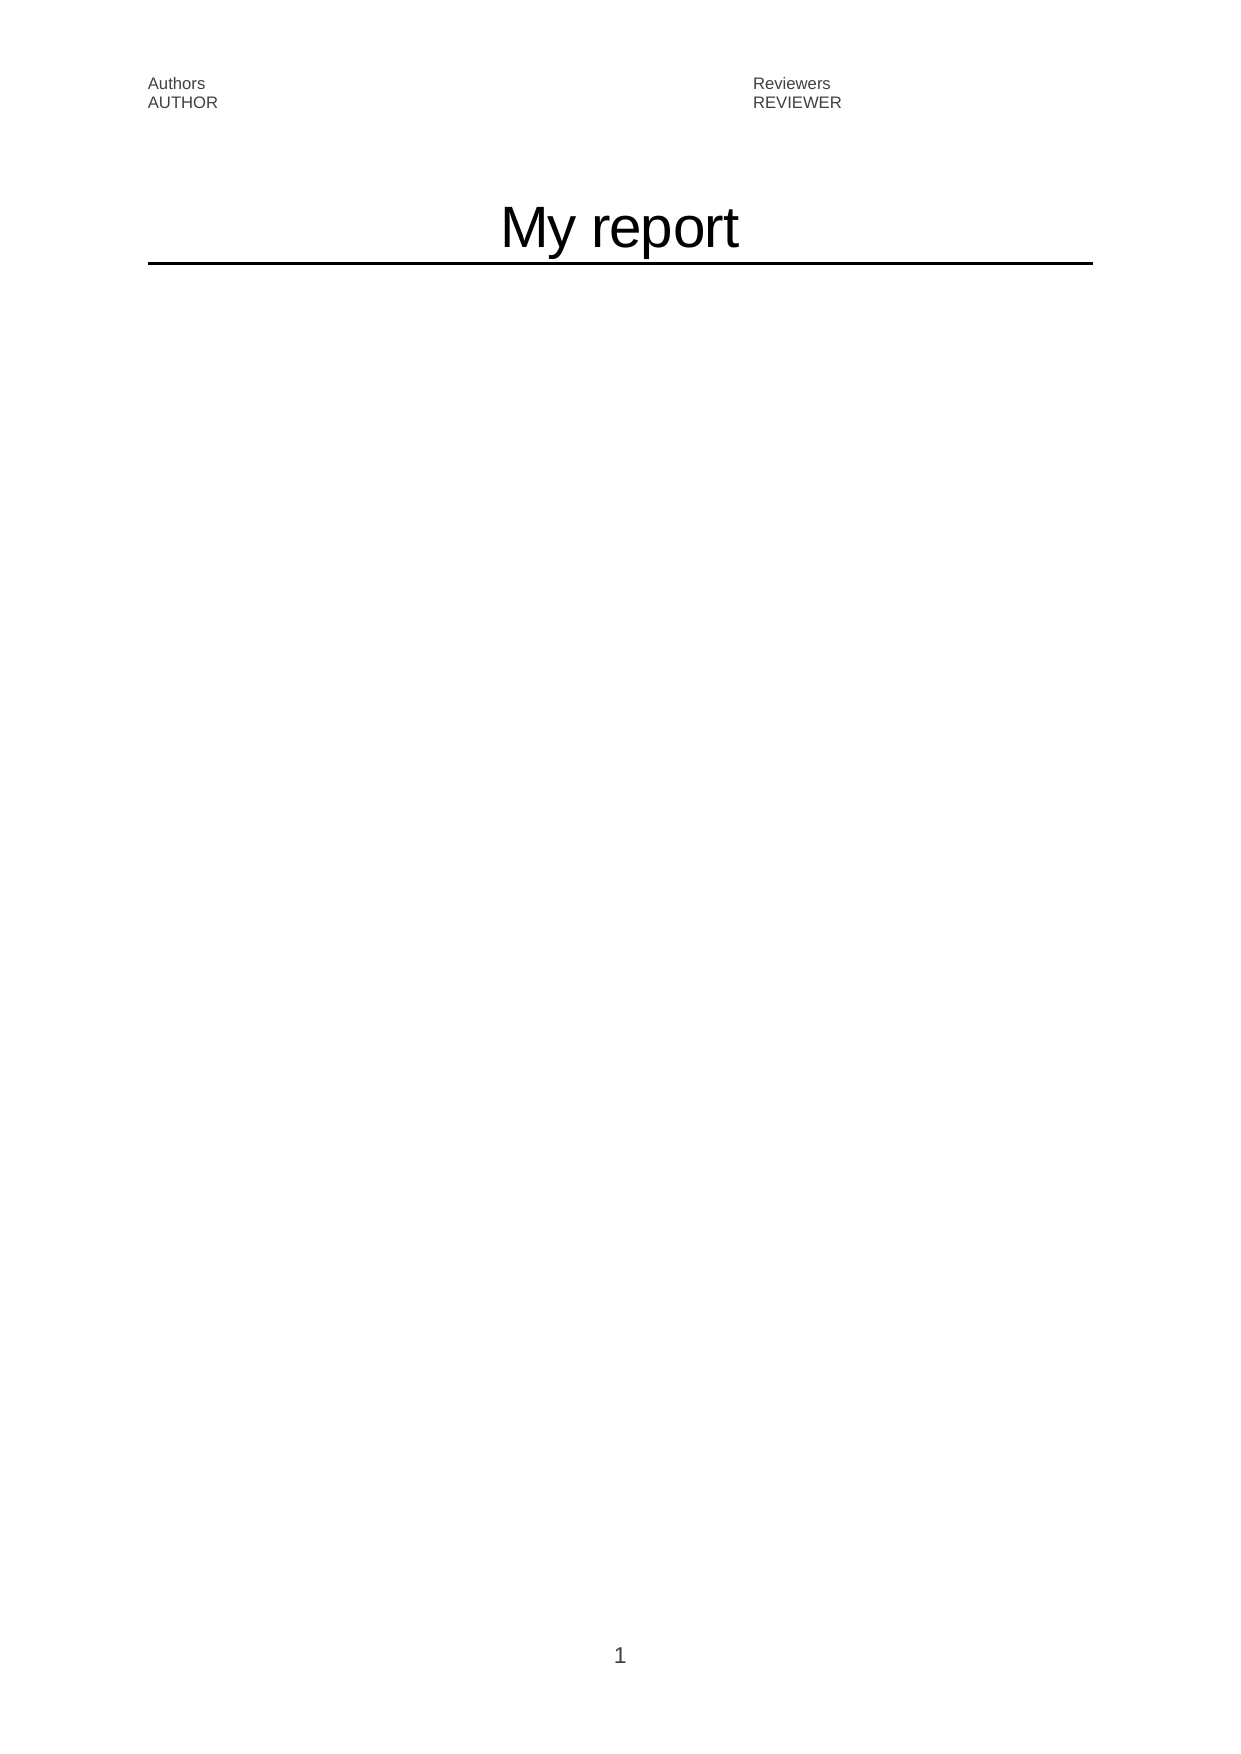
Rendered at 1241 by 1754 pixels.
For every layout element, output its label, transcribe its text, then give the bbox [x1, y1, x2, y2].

title My report [148, 193, 1093, 262]
